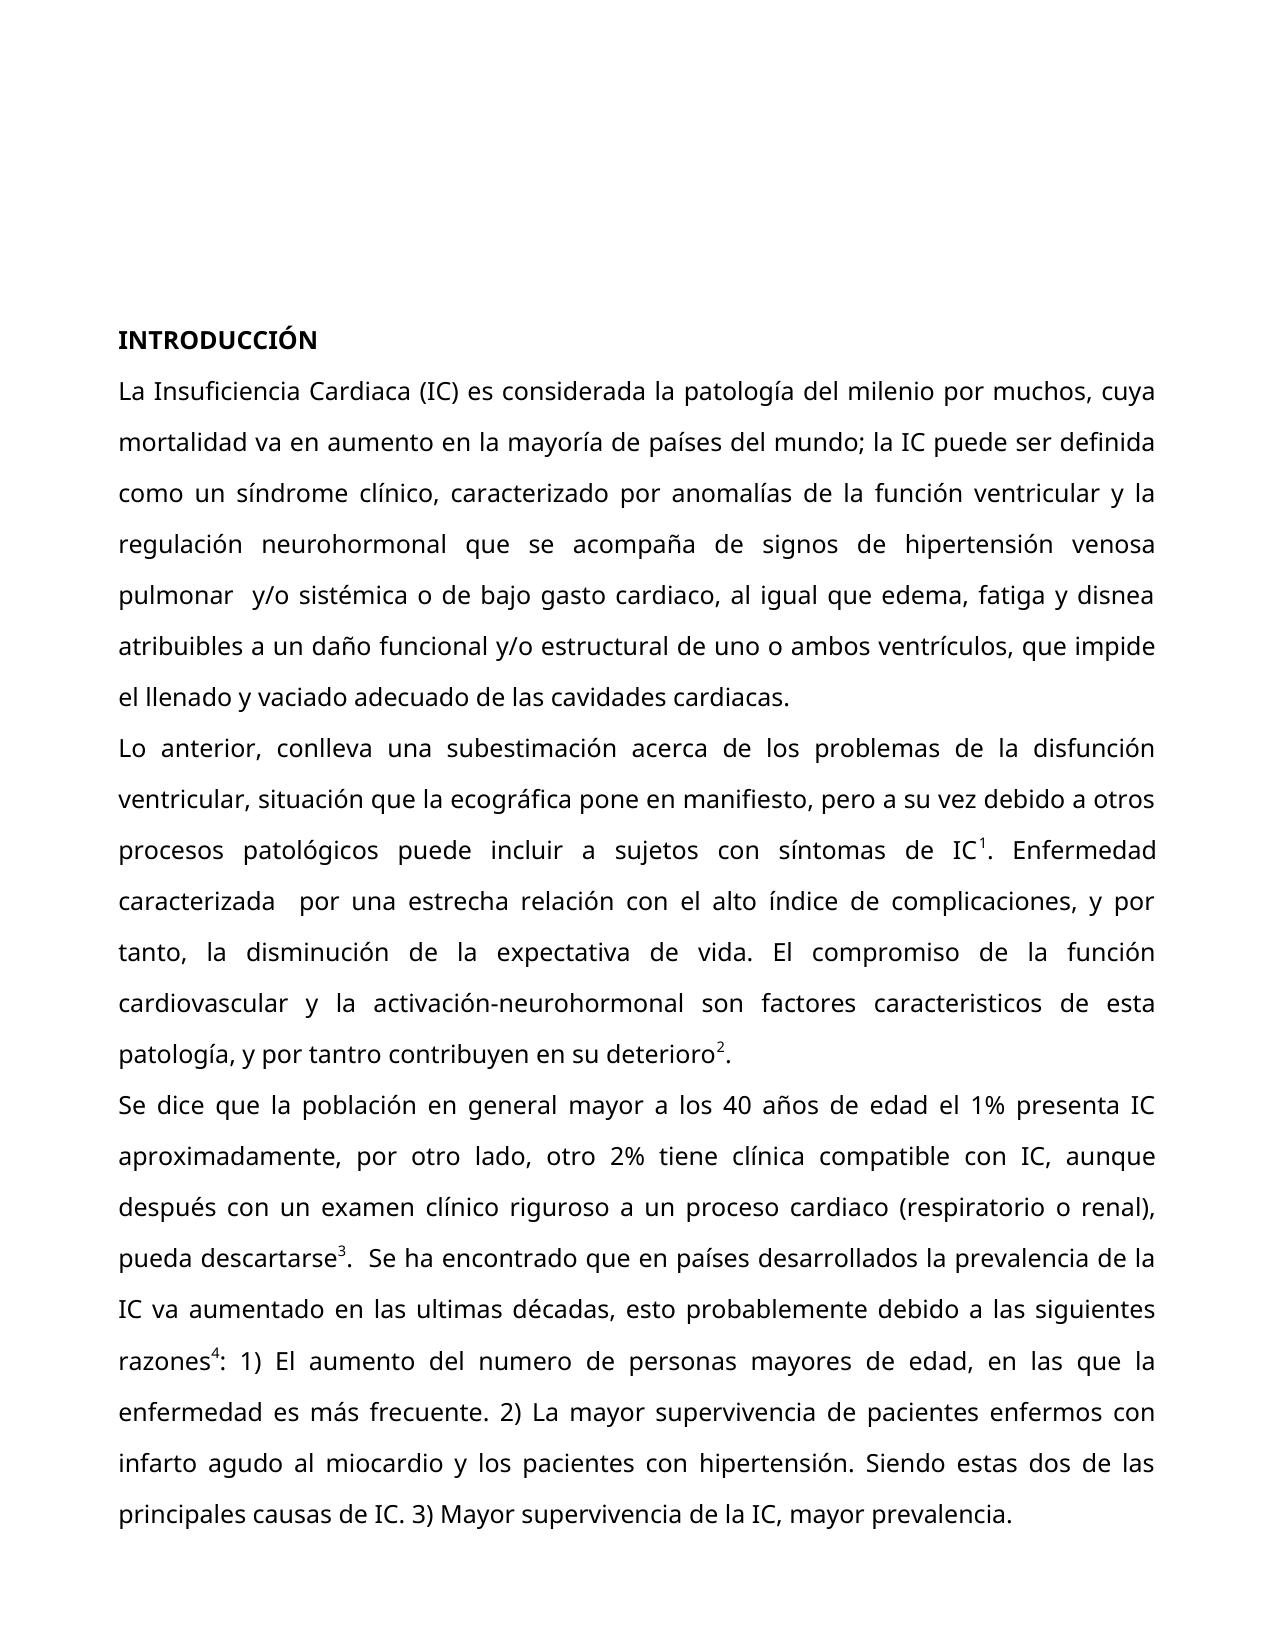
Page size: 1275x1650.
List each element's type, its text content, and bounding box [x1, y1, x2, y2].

text La Insuficiencia Cardiaca (IC) es considerada la patología del milenio por muchos, cuya mortalidad va en aumento en la mayoría de países del mundo; la IC puede ser definida como un síndrome clínico, caracterizado por anomalías de la función ventricular y la regulación neurohormonal que se acompaña de signos de hipertensión venosa pulmonar y/o sistémica o de bajo gasto cardiaco, al igual que edema, fatiga y disnea atribuibles a un daño funcional y/o estructural de uno o ambos ventrículos, que impide el llenado y vaciado adecuado de las cavidades cardiacas. [118, 373, 1157, 714]
text Se dice que la población en general mayor a los 40 años de edad el 1% presenta IC aproximadamente, por otro lado, otro 2% tiene clínica compatible con IC, aunque después con un examen clínico riguroso a un proceso cardiaco (respiratorio o renal), pueda descartarse3. Se ha encontrado que en países desarrollados la prevalencia de la IC va aumentado en las ultimas décadas, esto probablemente debido a las siguientes razones4: 1) El aumento del numero de personas mayores de edad, en las que la enfermedad es más frecuente. 2) La mayor supervivencia de pacientes enfermos con infarto agudo al miocardio y los pacientes con hipertensión. Siendo estas dos de las principales causas de IC. 3) Mayor supervivencia de la IC, mayor prevalencia. [118, 1088, 1157, 1530]
text INTRODUCCIÓN [118, 322, 1157, 356]
text Lo anterior, conlleva una subestimación acerca de los problemas de la disfunción ventricular, situación que la ecográfica pone en manifiesto, pero a su vez debido a otros procesos patológicos puede incluir a sujetos con síntomas de IC1. Enfermedad caracterizada por una estrecha relación con el alto índice de complicaciones, y por tanto, la disminución de la expectativa de vida. El compromiso de la función cardiovascular y la activación-neurohormonal son factores caracteristicos de esta patología, y por tantro contribuyen en su deterioro2. [118, 731, 1157, 1071]
